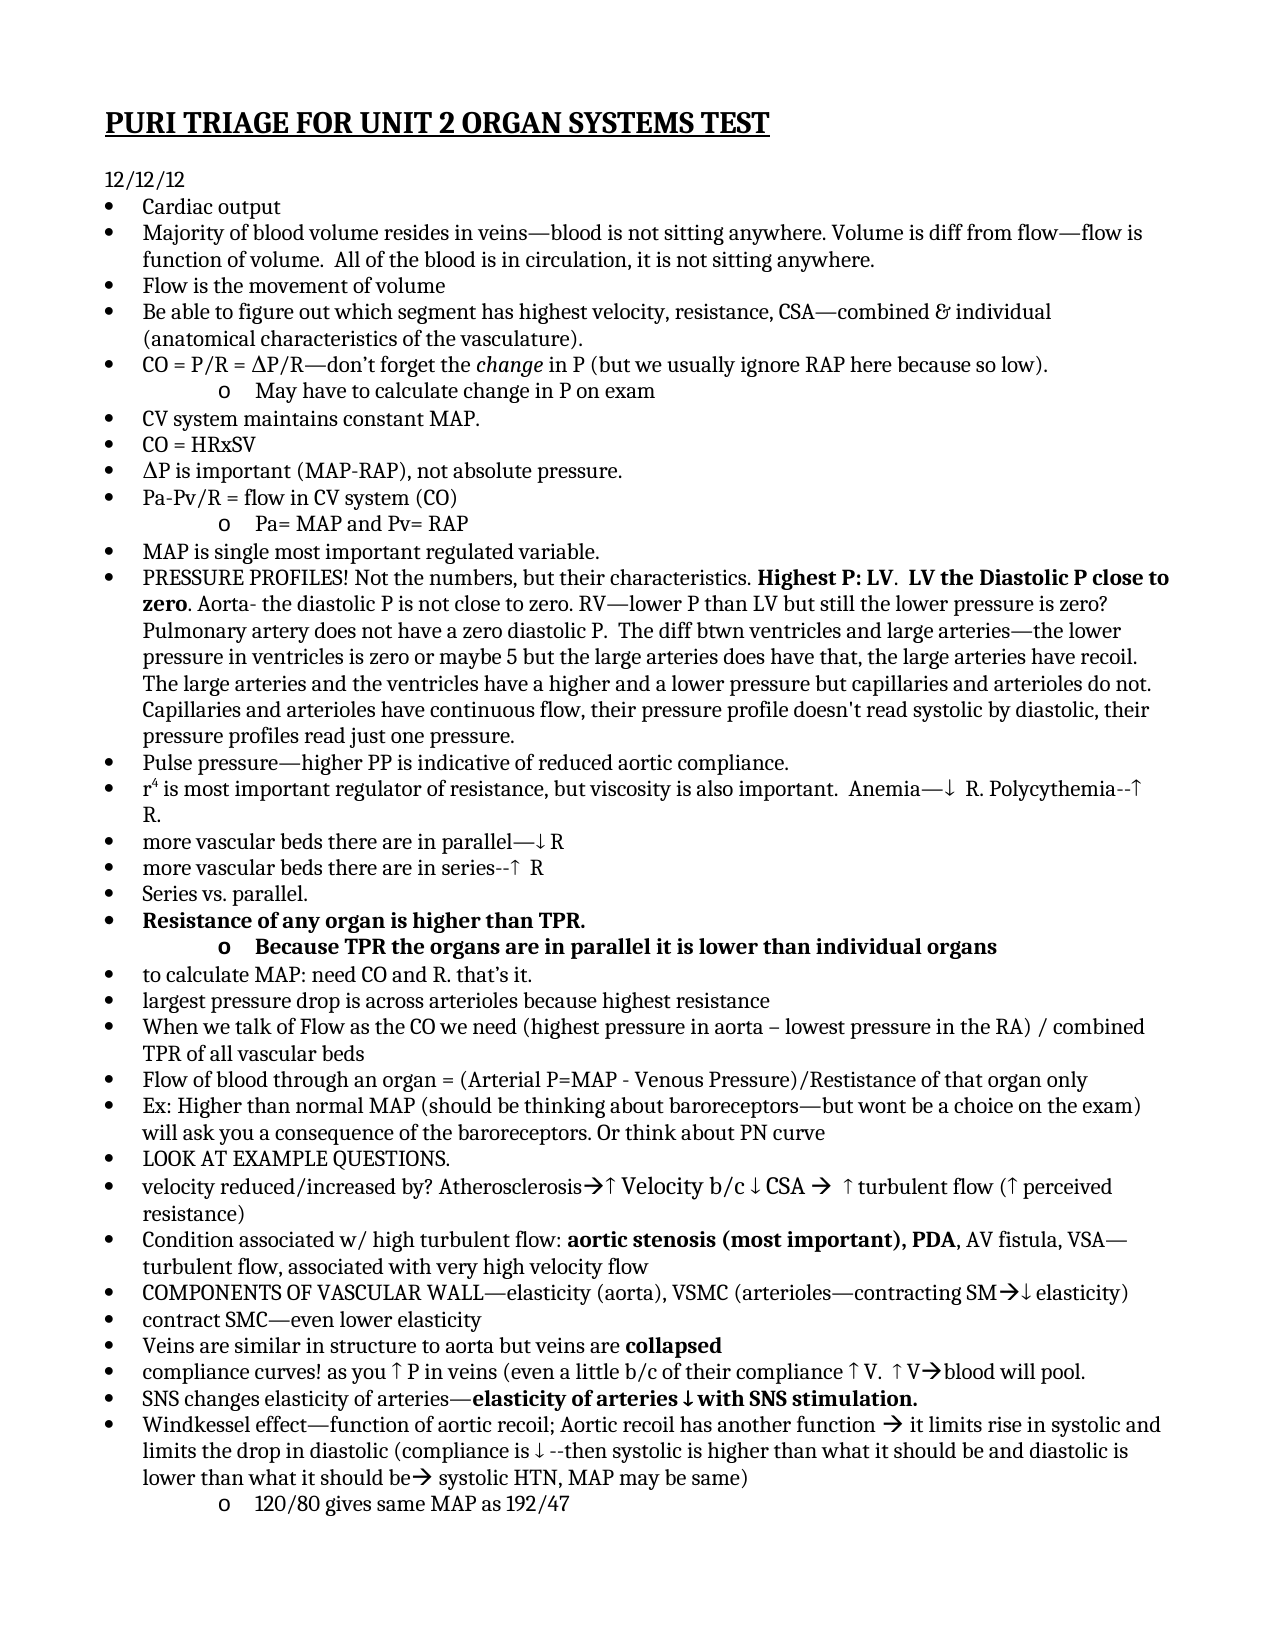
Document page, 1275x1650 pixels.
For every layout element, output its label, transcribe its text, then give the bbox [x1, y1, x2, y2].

list Condition associated w/ high turbulent flow: aortic stenosis (most important), PDA, AV fistula, VSA—turbulent flow, associated with very high velocity flow [105, 1227, 1170, 1280]
list more vascular beds there are in series-- R [105, 855, 1170, 881]
list Windkessel effect—function of aortic recoil; Aortic recoil has another function it limits rise in systolic and limits the drop in diastolic (compliance is --then systolic is higher than what it should be and diastolic is lower than what it should be systolic HTN, MAP may be same) [105, 1412, 1170, 1491]
list Pulse pressure—higher PP is indicative of reduced aortic compliance. [105, 749, 1170, 776]
list Veins are similar in structure to aorta but veins are collapsed [105, 1333, 1170, 1359]
list more vascular beds there are in parallel— R [105, 828, 1170, 855]
list Flow of blood through an organ = (Arterial P=MAP - Venous Pressure)/Restistance of that organ only [105, 1067, 1170, 1093]
list r4 is most important regulator of resistance, but viscosity is also important. Anemia— R. Polycythemia-- R. [105, 776, 1170, 828]
list Pa-Pv/R = flow in CV system (CO) [105, 485, 1170, 511]
text PURI TRIAGE FOR UNIT 2 ORGAN SYSTEMS TEST [105, 105, 1170, 141]
list Ex: Higher than normal MAP (should be thinking about baroreceptors—but wont be a choice on the exam) will ask you a consequence of the baroreceptors. Or think about PN curve [105, 1093, 1170, 1146]
list Because TPR the organs are in parallel it is lower than individual organs [217, 934, 1170, 961]
list to calculate MAP: need CO and R. that’s it. [105, 961, 1170, 988]
list 120/80 gives same MAP as 192/47 [217, 1491, 1170, 1518]
list PRESSURE PROFILES! Not the numbers, but their characteristics. Highest P: LV. LV the Diastolic P close to zero. Aorta- the diastolic P is not close to zero. RV—lower P than LV but still the lower pressure is zero? Pulmonary artery does not have a zero diastolic P. The diff btwn ventricles and large arteries—the lower pressure in ventricles is zero or maybe 5 but the large arteries does have that, the large arteries have recoil. The large arteries and the ventricles have a higher and a lower pressure but capillaries and arterioles do not. Capillaries and arterioles have continuous flow, their pressure profile doesn't read systolic by diastolic, their pressure profiles read just one pressure. [105, 565, 1170, 749]
list LOOK AT EXAMPLE QUESTIONS. [105, 1146, 1170, 1172]
list Majority of blood volume resides in veins—blood is not sitting anywhere. Volume is diff from flow—flow is function of volume. All of the blood is in circulation, it is not sitting anywhere. [105, 220, 1170, 273]
list When we talk of Flow as the CO we need (highest pressure in aorta – lowest pressure in the RA) / combined TPR of all vascular beds [105, 1014, 1170, 1067]
list Flow is the movement of volume [105, 273, 1170, 299]
list COMPONENTS OF VASCULAR WALL—elasticity (aorta), VSMC (arterioles—contracting SM elasticity) [105, 1280, 1170, 1306]
list Series vs. parallel. [105, 881, 1170, 907]
list SNS changes elasticity of arteries—elasticity of arteries with SNS stimulation. [105, 1385, 1170, 1412]
list May have to calculate change in P on exam [217, 378, 1170, 406]
list velocity reduced/increased by? Atherosclerosis Velocity b/c CSA turbulent flow ( perceived resistance) [105, 1172, 1170, 1227]
list P is important (MAP-RAP), not absolute pressure. [105, 458, 1170, 485]
list Pa= MAP and Pv= RAP [217, 511, 1170, 538]
list CO = HRxSV [105, 432, 1170, 458]
list Be able to figure out which segment has highest velocity, resistance, CSA—combined & individual (anatomical characteristics of the vasculature). [105, 299, 1170, 352]
list largest pressure drop is across arterioles because highest resistance [105, 988, 1170, 1014]
list compliance curves! as you P in veins (even a little b/c of their compliance V. Vblood will pool. [105, 1359, 1170, 1385]
text 12/12/12 [105, 167, 1170, 194]
list contract SMC—even lower elasticity [105, 1306, 1170, 1333]
list Resistance of any organ is higher than TPR. [105, 907, 1170, 934]
list CO = P/R = P/R—don’t forget the change in P (but we usually ignore RAP here because so low). [105, 352, 1170, 378]
list MAP is single most important regulated variable. [105, 538, 1170, 565]
list CV system maintains constant MAP. [105, 406, 1170, 432]
list Cardiac output [105, 194, 1170, 220]
